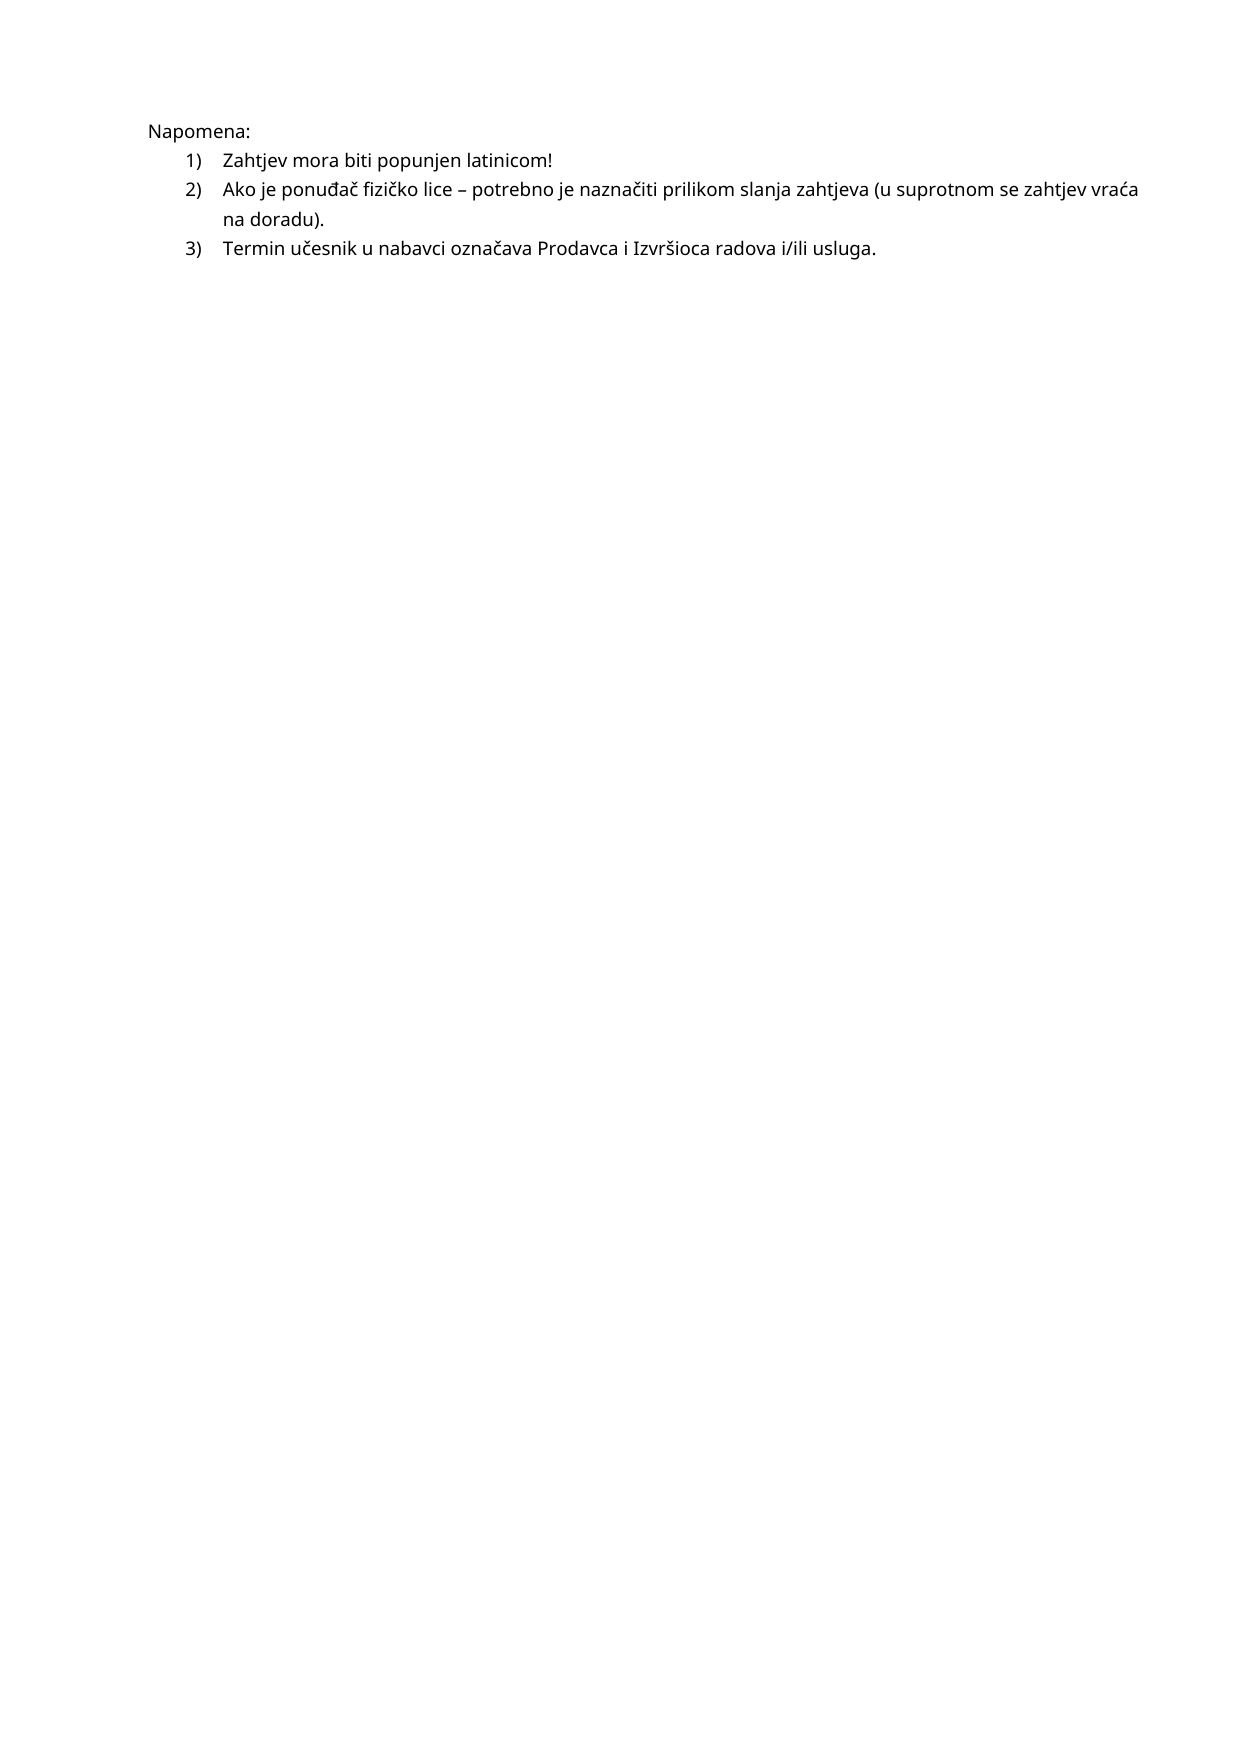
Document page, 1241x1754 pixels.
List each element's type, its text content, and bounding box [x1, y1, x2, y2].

list Ako je ponuđač fizičko lice – potrebno je naznačiti prilikom slanja zahtjeva (u suprotnom se zahtjev vraća na doradu). [185, 177, 1152, 231]
text Napomena: [148, 118, 1152, 144]
list Termin učesnik u nabavci označava Prodavca i Izvršioca radova i/ili usluga. [185, 235, 1152, 261]
list Zahtjev mora biti popunjen latinicom! [185, 147, 1152, 173]
